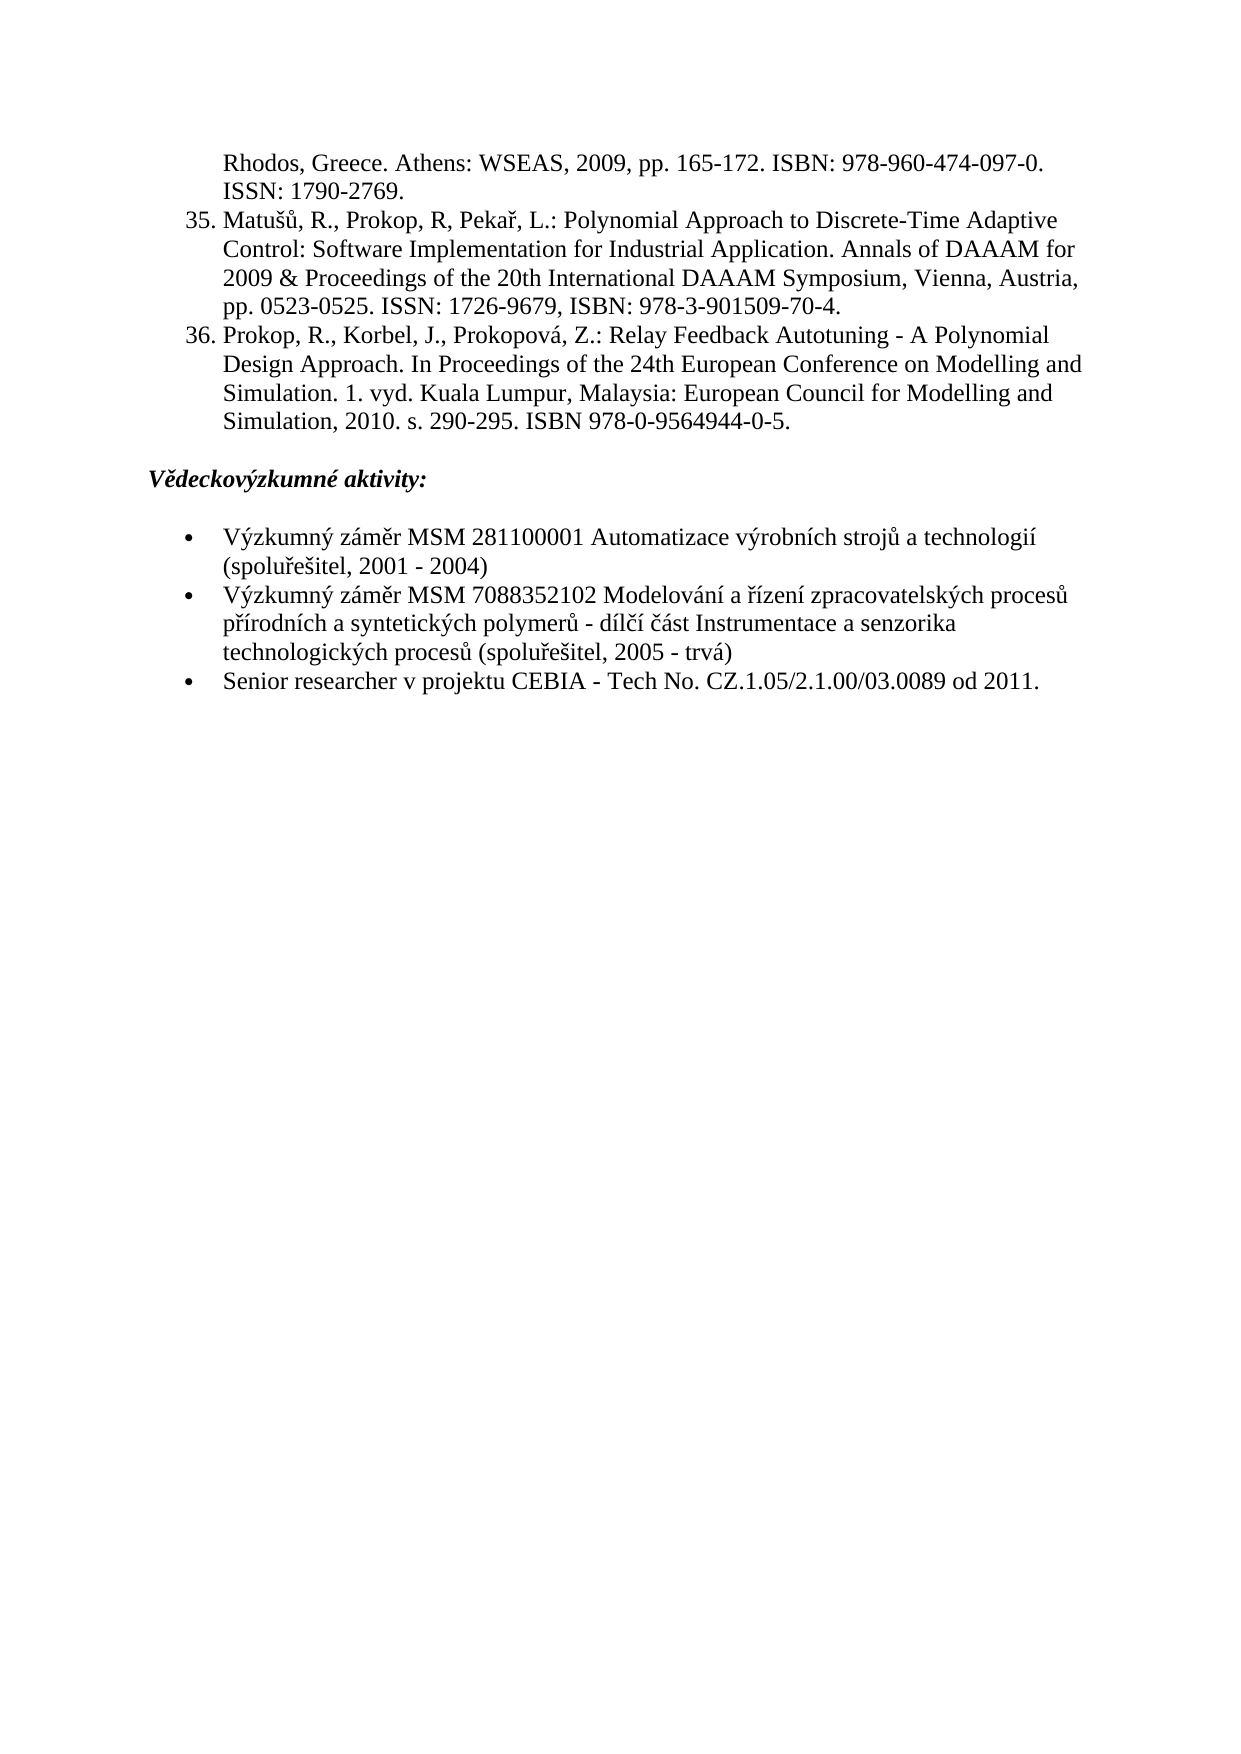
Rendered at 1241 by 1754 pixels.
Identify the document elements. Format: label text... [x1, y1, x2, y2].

text Vědeckovýzkumné aktivity: [148, 464, 1093, 493]
list Výzkumný záměr MSM 281100001 Automatizace výrobních strojů a technologií (spoluřešitel, 2001 - 2004) [185, 522, 1093, 580]
list Výzkumný záměr MSM 7088352102 Modelování a řízení zpracovatelských procesů přírodních a syntetických polymerů - dílčí část Instrumentace a senzorika technologických procesů (spoluřešitel, 2005 - trvá) [185, 580, 1093, 666]
list Matušů, R., Prokop, R, Pekař, L.: Polynomial Approach to Discrete-Time Adaptive Control: Software Implementation for Industrial Application. Annals of DAAAM for 2009 & Proceedings of the 20th International DAAAM Symposium, Vienna, Austria, pp. 0523-0525. ISSN: 1726-9679, ISBN: 978-3-901509-70-4. [185, 205, 1093, 320]
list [185, 148, 1093, 205]
list Prokop, R., Korbel, J., Prokopová, Z.: Relay Feedback Autotuning - A Polynomial Design Approach. In Proceedings of the 24th European Conference on Modelling and Simulation. 1. vyd. Kuala Lumpur, Malaysia: European Council for Modelling and Simulation, 2010. s. 290-295. ISBN 978-0-9564944-0-5. [185, 320, 1093, 435]
list Senior researcher v projektu CEBIA - Tech No. CZ.1.05/2.1.00/03.0089 od 2011. [185, 666, 1093, 695]
